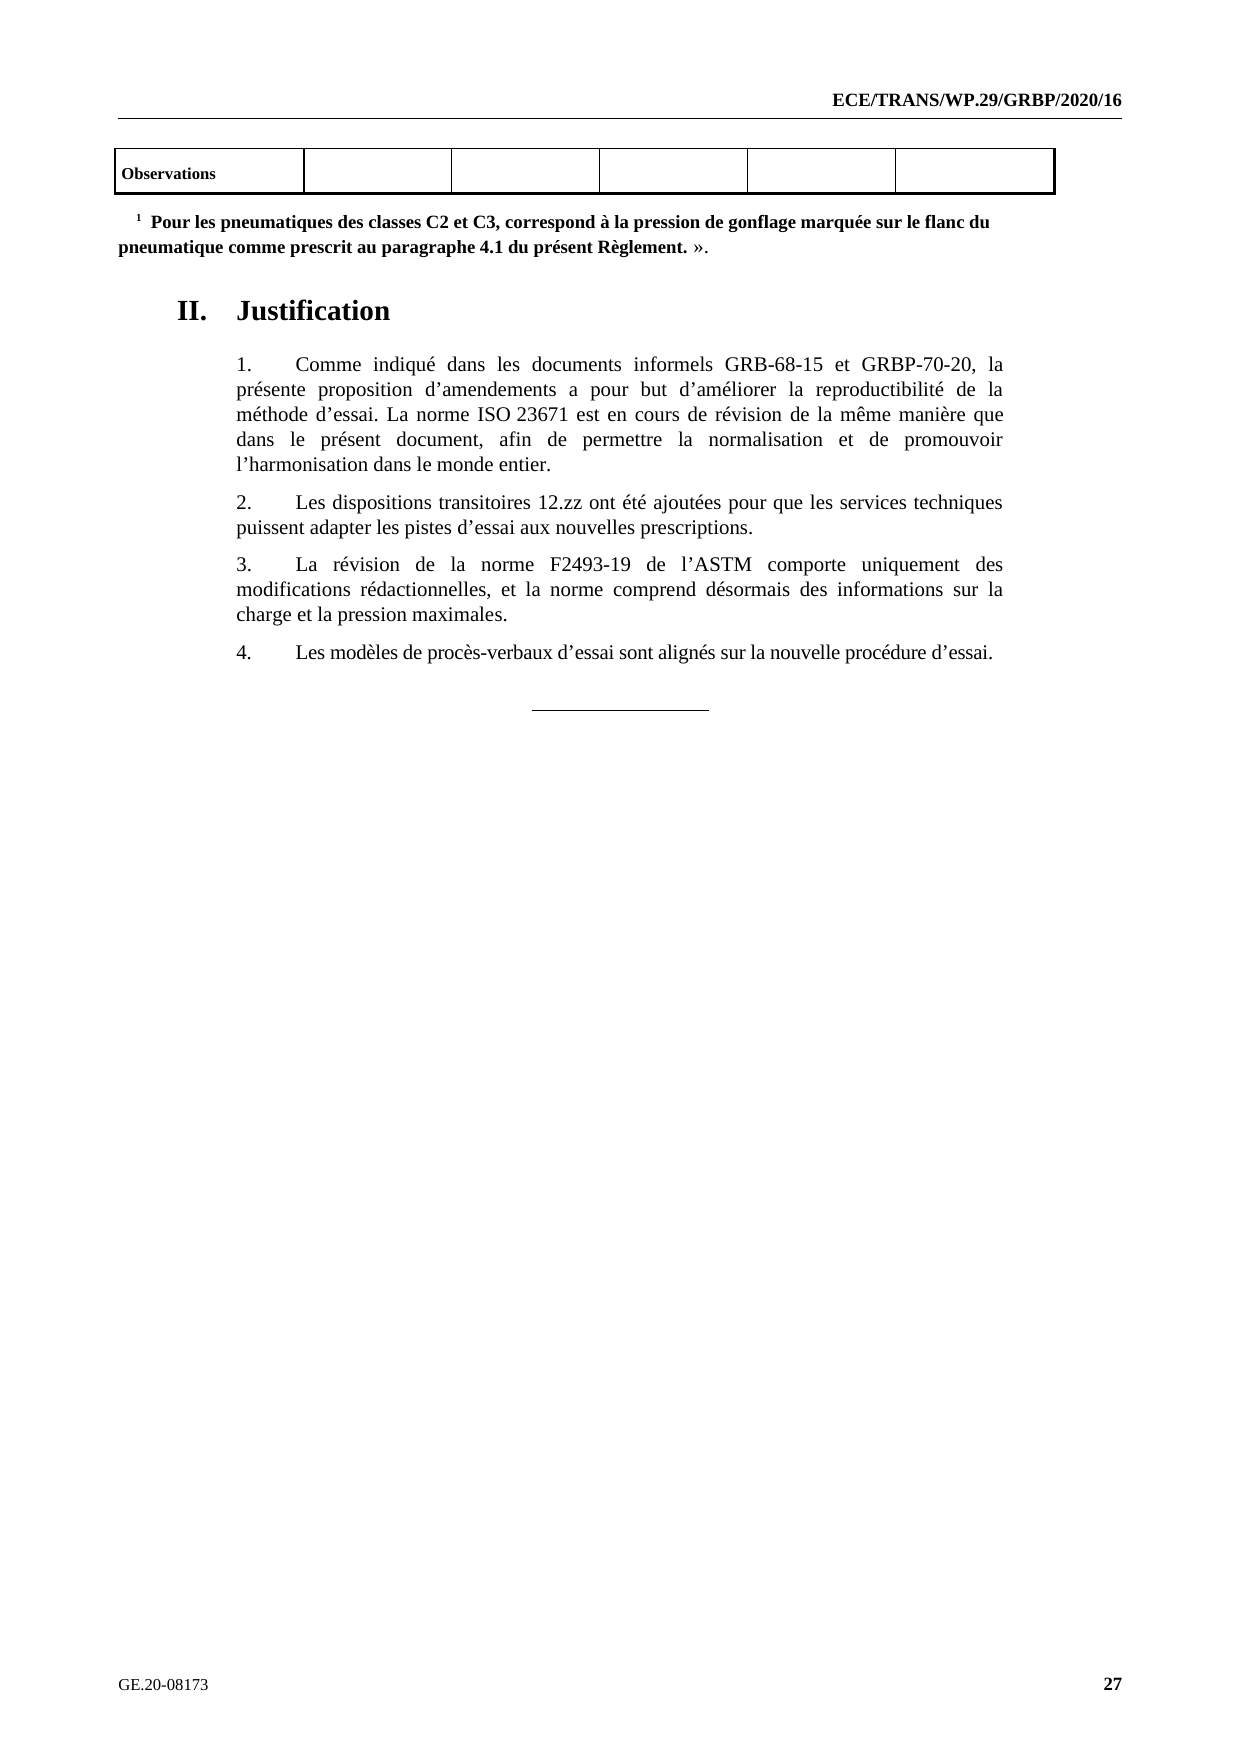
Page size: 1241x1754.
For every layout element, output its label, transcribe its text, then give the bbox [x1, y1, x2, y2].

text 1 Pour les pneumatiques des classes C2 et C3, correspond à la pression de gonflage marquée sur le flanc du pneumatique comme prescrit au paragraphe 4.1 du présent Règlement. ». [118, 208, 1048, 258]
table_cell Observations [116, 149, 303, 192]
table_cell [896, 149, 1053, 192]
text II. Justification [118, 295, 1004, 326]
text 1. Comme indiqué dans les documents informels GRB-68-15 et GRBP-70-20, la présente proposition d’amendements a pour but d’améliorer la reproductibilité de la méthode d’essai. La norme ISO 23671 est en cours de révision de la même manière que dans le présent document, afin de permettre la normalisation et de promouvoir l’harmonisation dans le monde entier. [236, 351, 1004, 476]
text 4. Les modèles de procès-verbaux d’essai sont alignés sur la nouvelle procédure d’essai. [236, 639, 1004, 664]
table_cell [748, 149, 895, 192]
table_cell [600, 149, 747, 192]
text 2. Les dispositions transitoires 12.zz ont été ajoutées pour que les services techniques puissent adapter les pistes d’essai aux nouvelles prescriptions. [236, 489, 1004, 539]
text 3. La révision de la norme F2493-19 de l’ASTM comporte uniquement des modifications rédactionnelles, et la norme comprend désormais des informations sur la charge et la pression maximales. [236, 551, 1004, 626]
table_cell [452, 149, 599, 192]
table_cell [305, 149, 451, 192]
